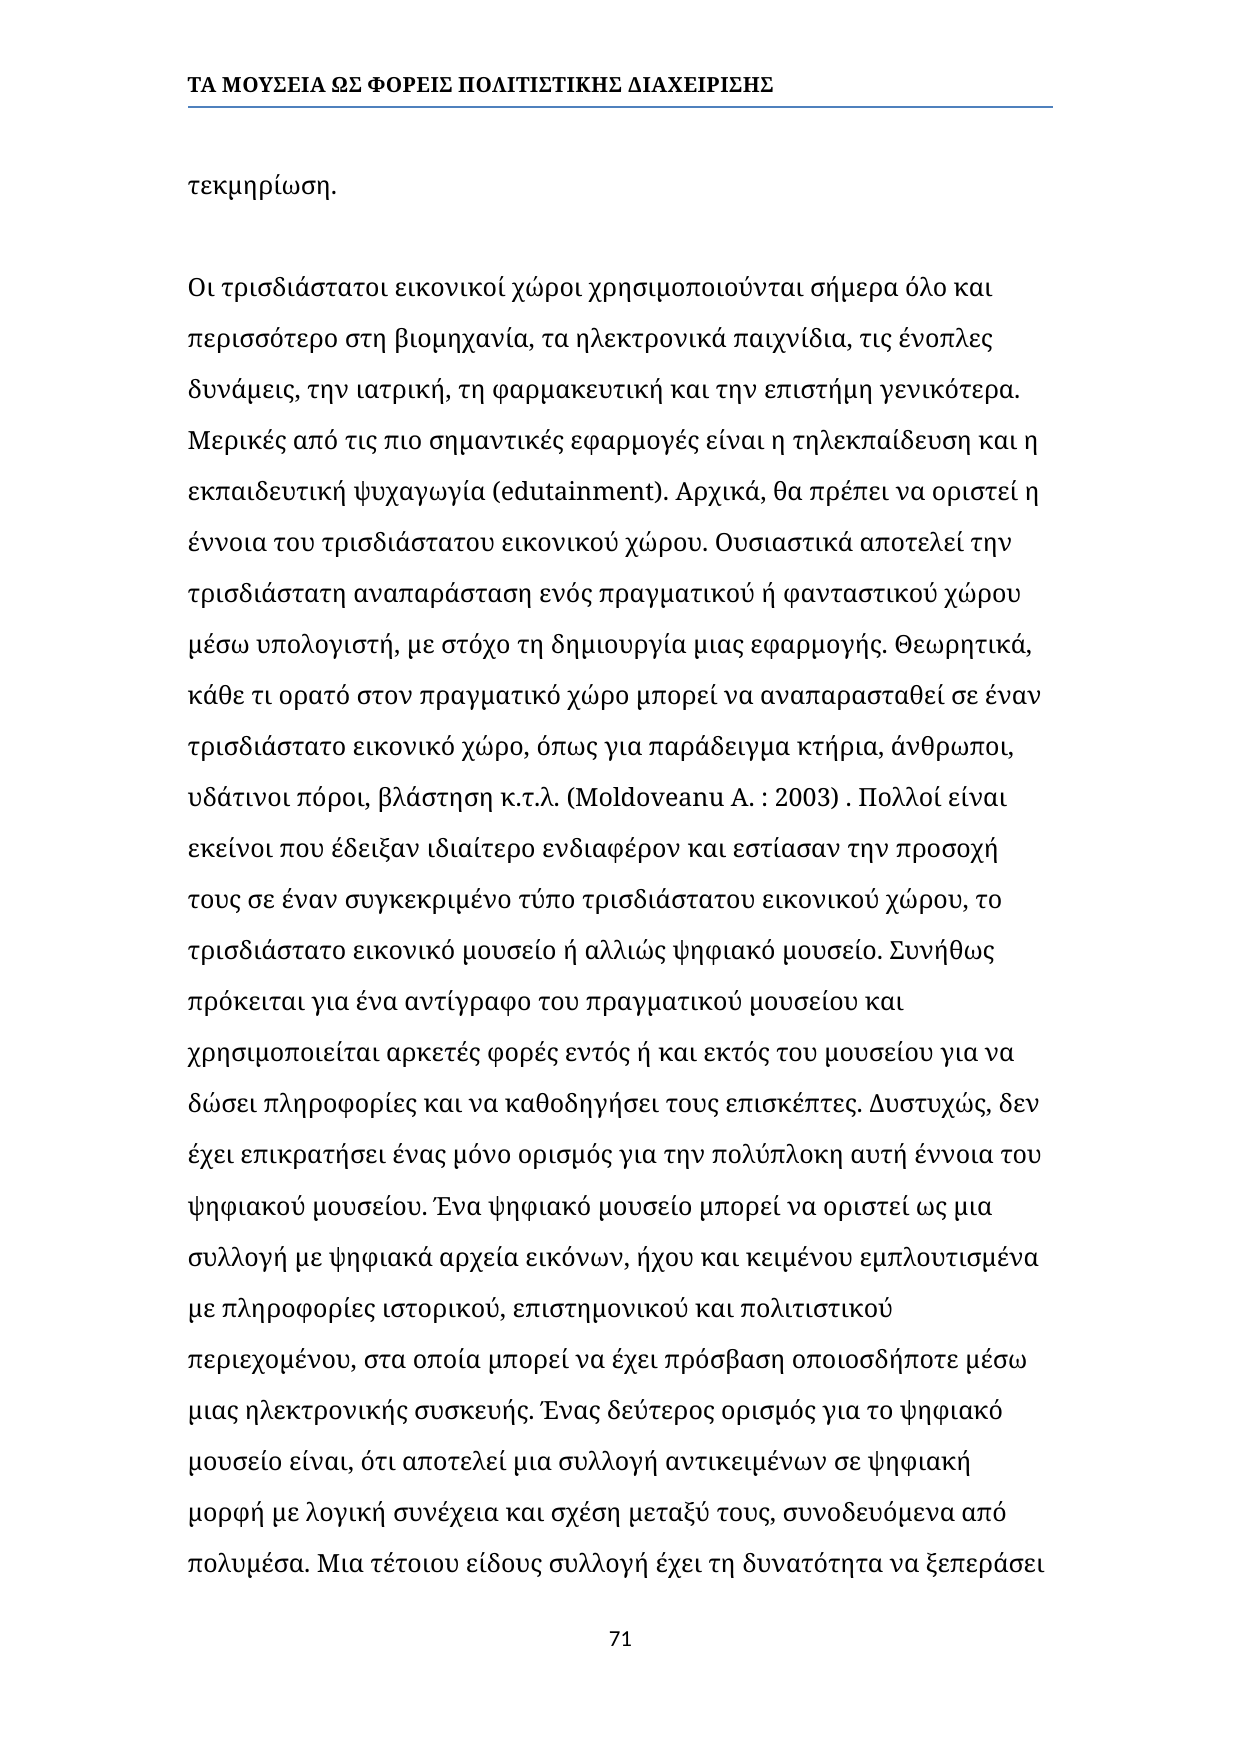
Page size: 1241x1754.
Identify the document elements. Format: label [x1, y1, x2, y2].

text [187, 167, 1053, 1579]
